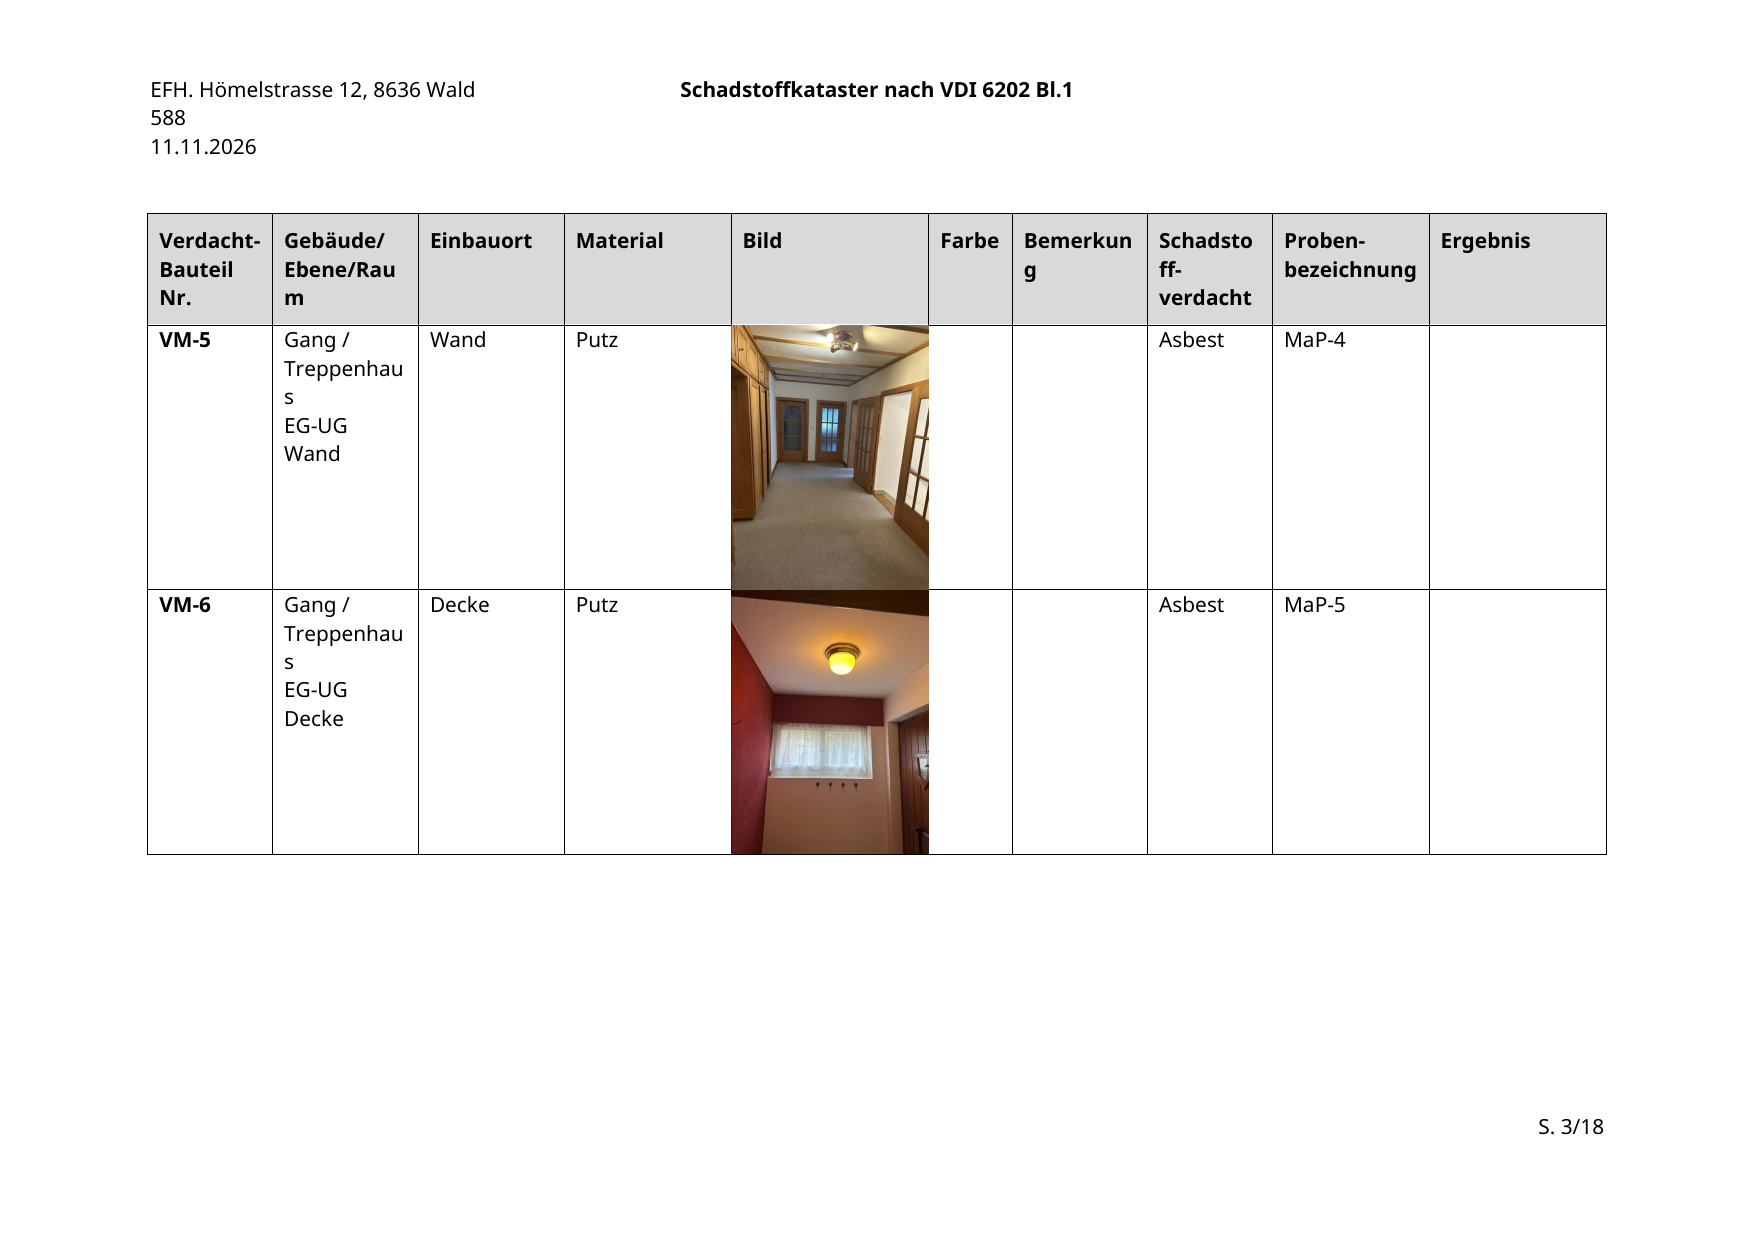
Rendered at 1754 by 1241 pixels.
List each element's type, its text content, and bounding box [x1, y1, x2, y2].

table_header Gebäude/ Ebene/Raum [273, 214, 418, 324]
table_cell VM-5 [148, 326, 272, 589]
table_cell [929, 326, 1012, 589]
table_cell Putz [565, 326, 731, 589]
table_cell Asbest [1148, 590, 1272, 854]
table_header Verdacht-Bauteil Nr. [148, 214, 272, 324]
table_header Schadstoff-verdacht [1148, 214, 1272, 324]
table_cell MaP-5 [1273, 590, 1429, 854]
table_cell VM-6 [148, 590, 272, 854]
table_cell [1430, 326, 1606, 589]
picture [731, 325, 929, 854]
table_header Bemerkung [1013, 214, 1147, 324]
table_header Ergebnis [1430, 214, 1606, 324]
table_cell Asbest [1148, 326, 1272, 589]
table_cell Decke [419, 590, 564, 854]
table_cell Gang / Treppenhaus EG-UG Wand [273, 326, 418, 589]
table_cell [929, 590, 1012, 854]
table_cell Putz [565, 590, 731, 854]
table_header Farbe [929, 214, 1012, 324]
table_cell [1013, 326, 1147, 589]
table_cell [1013, 590, 1147, 854]
table_header Material [565, 214, 731, 324]
table_cell [1430, 590, 1606, 854]
table_header Proben-bezeichnung [1273, 214, 1429, 324]
table_header Einbauort [419, 214, 564, 324]
table_header Bild [732, 214, 928, 324]
table_cell Gang / Treppenhaus EG-UG Decke [273, 590, 418, 854]
table_cell MaP-4 [1273, 326, 1429, 589]
table_cell Wand [419, 326, 564, 589]
